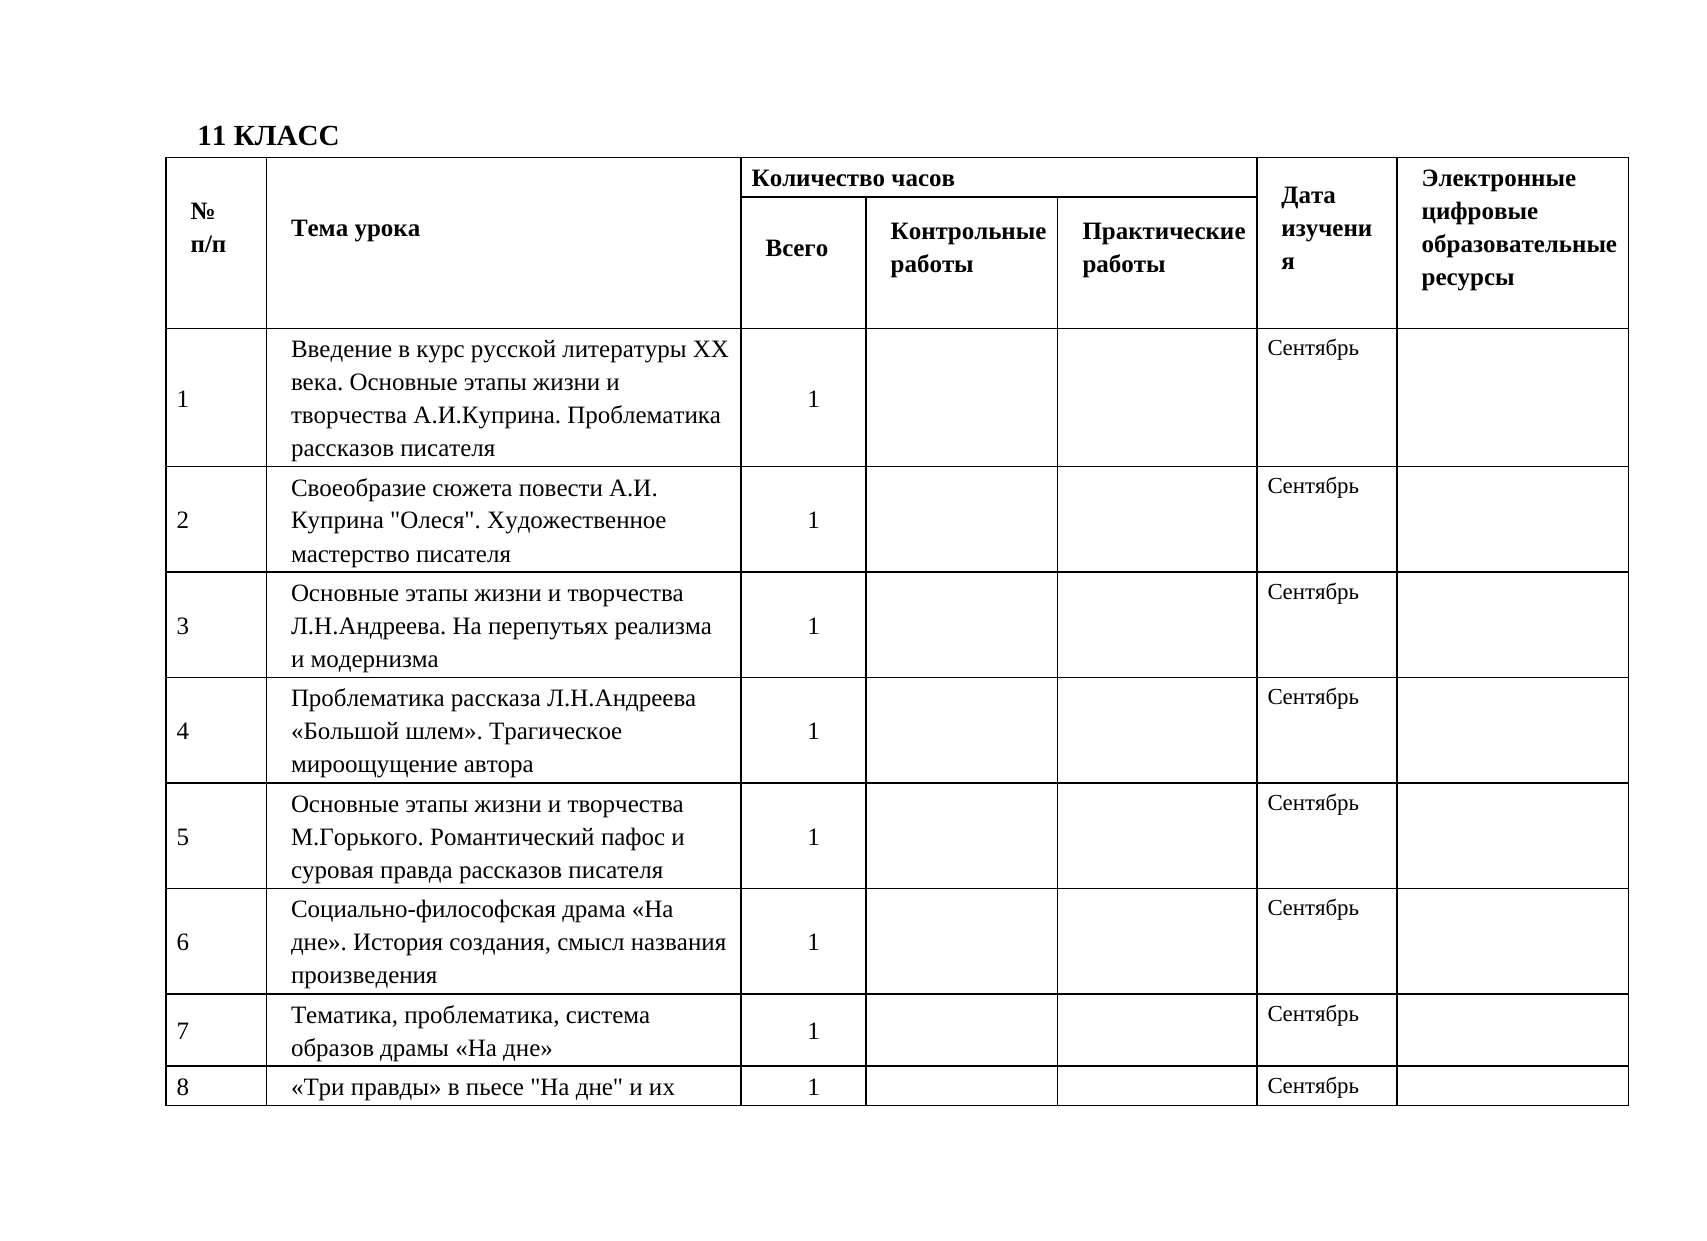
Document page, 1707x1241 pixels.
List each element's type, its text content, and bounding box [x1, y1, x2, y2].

table_cell Сентябрь [1258, 678, 1396, 782]
table_cell [1058, 467, 1256, 571]
table_header Тема урока [267, 158, 740, 327]
table_cell Основные этапы жизни и творчества Л.Н.Андреева. На перепутьях реализма и модернизма [267, 573, 740, 677]
table_cell [867, 784, 1057, 887]
table_cell Сентябрь [1258, 1067, 1396, 1105]
table_cell [867, 467, 1057, 571]
table_cell Своеобразие сюжета повести А.И. Куприна "Олеся". Художественное мастерство писателя [267, 467, 740, 571]
table_cell [867, 889, 1057, 993]
table_cell 7 [167, 995, 266, 1065]
table_cell [1058, 784, 1256, 887]
table_cell [1398, 784, 1628, 887]
table_header Дата изучения [1258, 158, 1396, 327]
table_cell 1 [742, 678, 865, 782]
table_cell 1 [742, 889, 865, 993]
table_cell [1398, 467, 1628, 571]
table_cell [867, 678, 1057, 782]
table_cell Основные этапы жизни и творчества М.Горького. Романтический пафос и суровая правда рассказов писателя [267, 784, 740, 887]
table_cell [1058, 889, 1256, 993]
text 11 КЛАСС [190, 118, 1618, 152]
table_cell 3 [167, 573, 266, 677]
table_cell Практические работы [1058, 198, 1256, 327]
table_cell [1058, 995, 1256, 1065]
table_cell 1 [742, 995, 865, 1065]
table_cell [867, 573, 1057, 677]
table_cell [1398, 329, 1628, 466]
table_cell Тематика, проблематика, система образов драмы «На дне» [267, 995, 740, 1065]
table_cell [267, 1067, 740, 1105]
table_cell 1 [742, 329, 865, 466]
table_cell 5 [167, 784, 266, 887]
table_cell 4 [167, 678, 266, 782]
table_cell Введение в курс русской литературы ХХ века. Основные этапы жизни и творчества А.И.Куприна. Проблематика рассказов писателя [267, 329, 740, 466]
table_cell Сентябрь [1258, 784, 1396, 887]
table_cell [1398, 1067, 1628, 1105]
table_cell [1058, 1067, 1256, 1105]
table_cell Сентябрь [1258, 889, 1396, 993]
table_cell Проблематика рассказа Л.Н.Андреева «Большой шлем». Трагическое мироощущение автора [267, 678, 740, 782]
table_cell Сентябрь [1258, 573, 1396, 677]
table_cell [1398, 573, 1628, 677]
table_header Количество часов [742, 158, 1256, 196]
table_cell [1398, 995, 1628, 1065]
table_header Электронные цифровые образовательные ресурсы [1398, 158, 1628, 327]
table_cell [867, 1067, 1057, 1105]
table_cell [1058, 573, 1256, 677]
table_cell 6 [167, 889, 266, 993]
table_cell Сентябрь [1258, 329, 1396, 466]
table_cell 1 [742, 1067, 865, 1105]
table_cell Всего [742, 198, 865, 327]
table_cell Социально-философская драма «На дне». История создания, смысл названия произведения [267, 889, 740, 993]
table_cell [1058, 329, 1256, 466]
table_cell [1398, 678, 1628, 782]
table_cell 1 [742, 467, 865, 571]
table_header № п/п [167, 158, 266, 327]
table_cell Сентябрь [1258, 467, 1396, 571]
table_cell 8 [167, 1067, 266, 1105]
table_cell 1 [742, 573, 865, 677]
table_cell Контрольные работы [867, 198, 1057, 327]
table_cell Сентябрь [1258, 995, 1396, 1065]
table_cell [867, 995, 1057, 1065]
table_cell [1398, 889, 1628, 993]
table_cell 2 [167, 467, 266, 571]
table_cell 1 [167, 329, 266, 466]
table_cell [867, 329, 1057, 466]
table_cell 1 [742, 784, 865, 887]
table_cell [1058, 678, 1256, 782]
